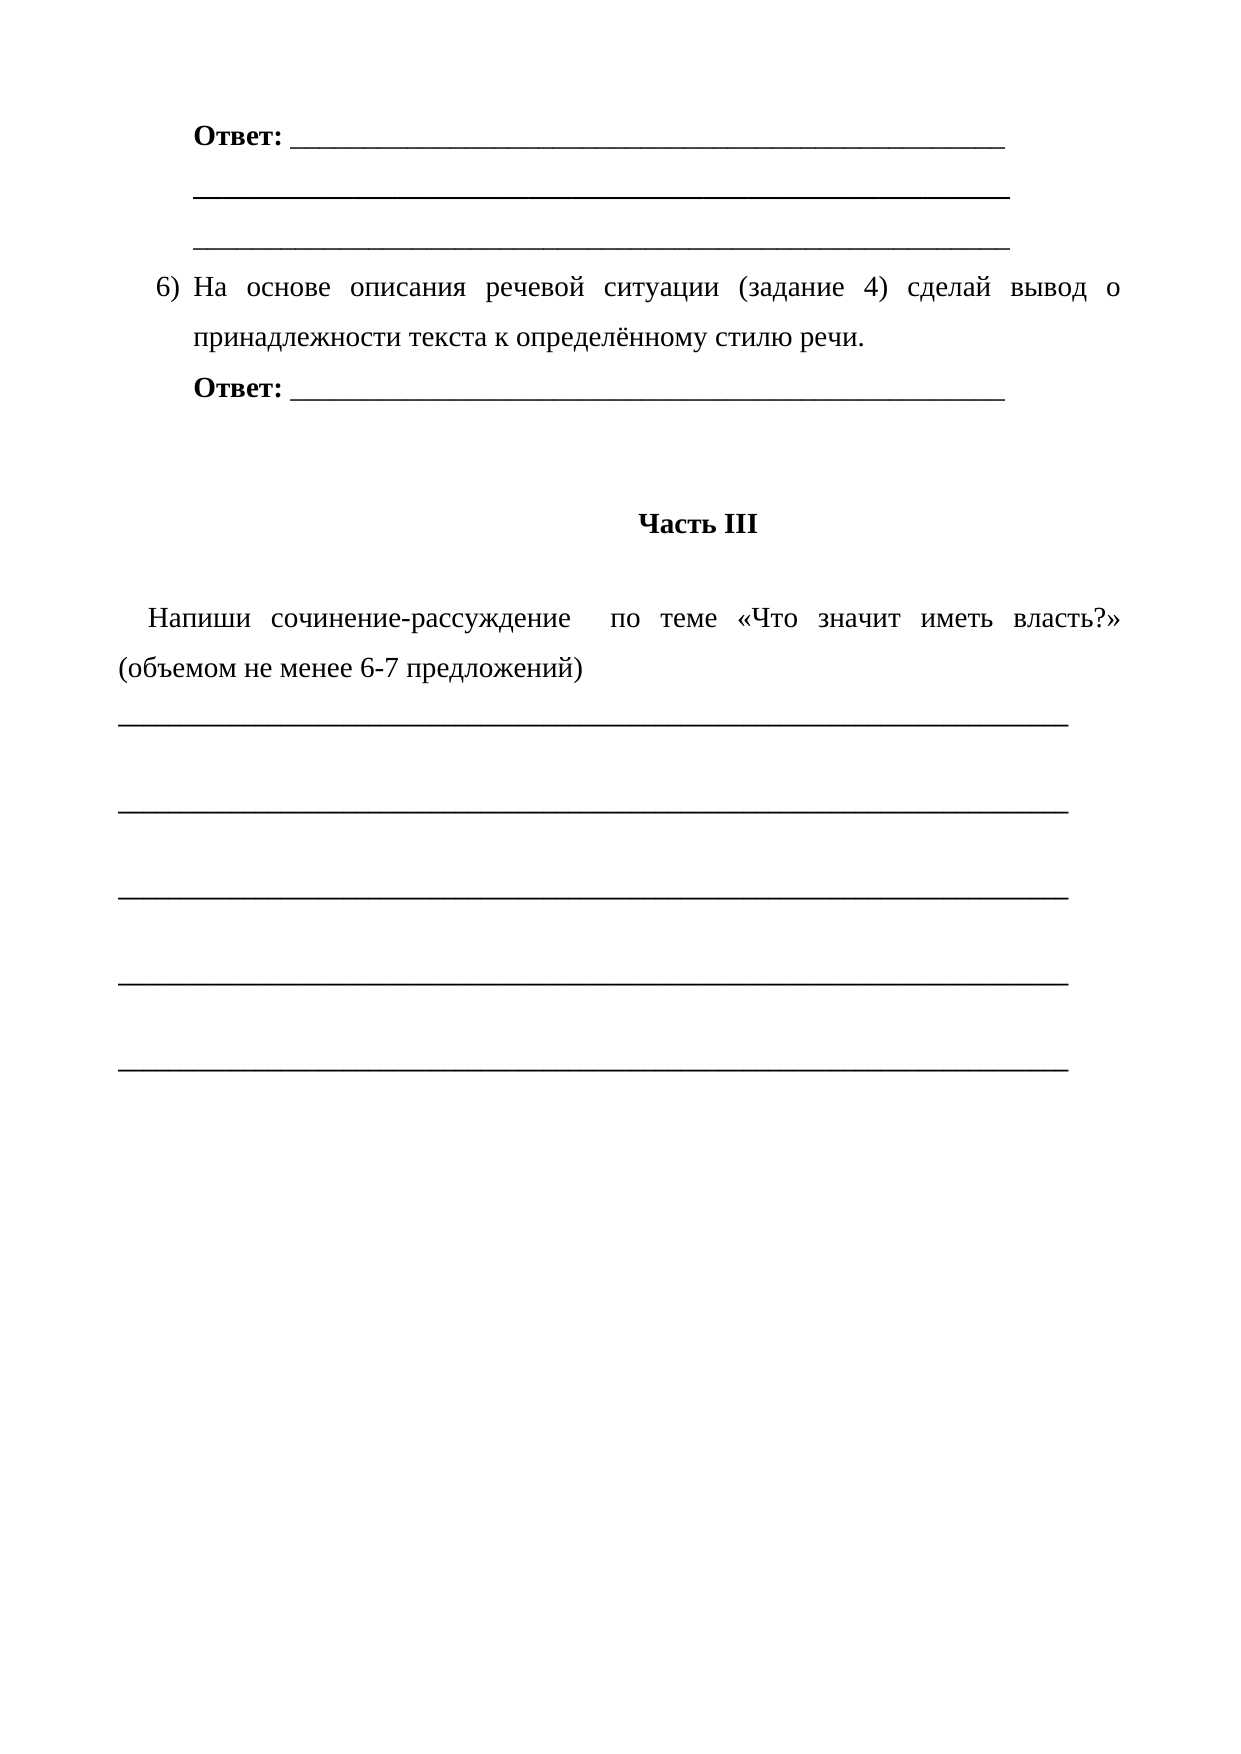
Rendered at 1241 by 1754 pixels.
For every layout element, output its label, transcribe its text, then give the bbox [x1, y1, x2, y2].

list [193, 118, 1122, 152]
list На основе описания речевой ситуации (задание 4) сделай вывод о принадлежности текста к определённому стилю речи. [156, 269, 1122, 353]
text ____________________________________________________________________________ [118, 1045, 1122, 1074]
text ____________________________________________________________________________ [118, 873, 1122, 902]
text ____________________________________________________________________________ [118, 700, 1122, 729]
list ________________________________________________________ [193, 219, 1122, 252]
text Часть III [274, 506, 1122, 540]
list Ответ: _________________________________________________ [193, 370, 1122, 403]
text ____________________________________________________________________________ [118, 787, 1122, 815]
text ____________________________________________________________________________ [118, 959, 1122, 988]
list ________________________________________________________ [193, 168, 1122, 202]
text Напиши сочинение-рассуждение по теме «Что значит иметь власть?» (объемом не менее 6-7 предложений) [118, 600, 1122, 683]
